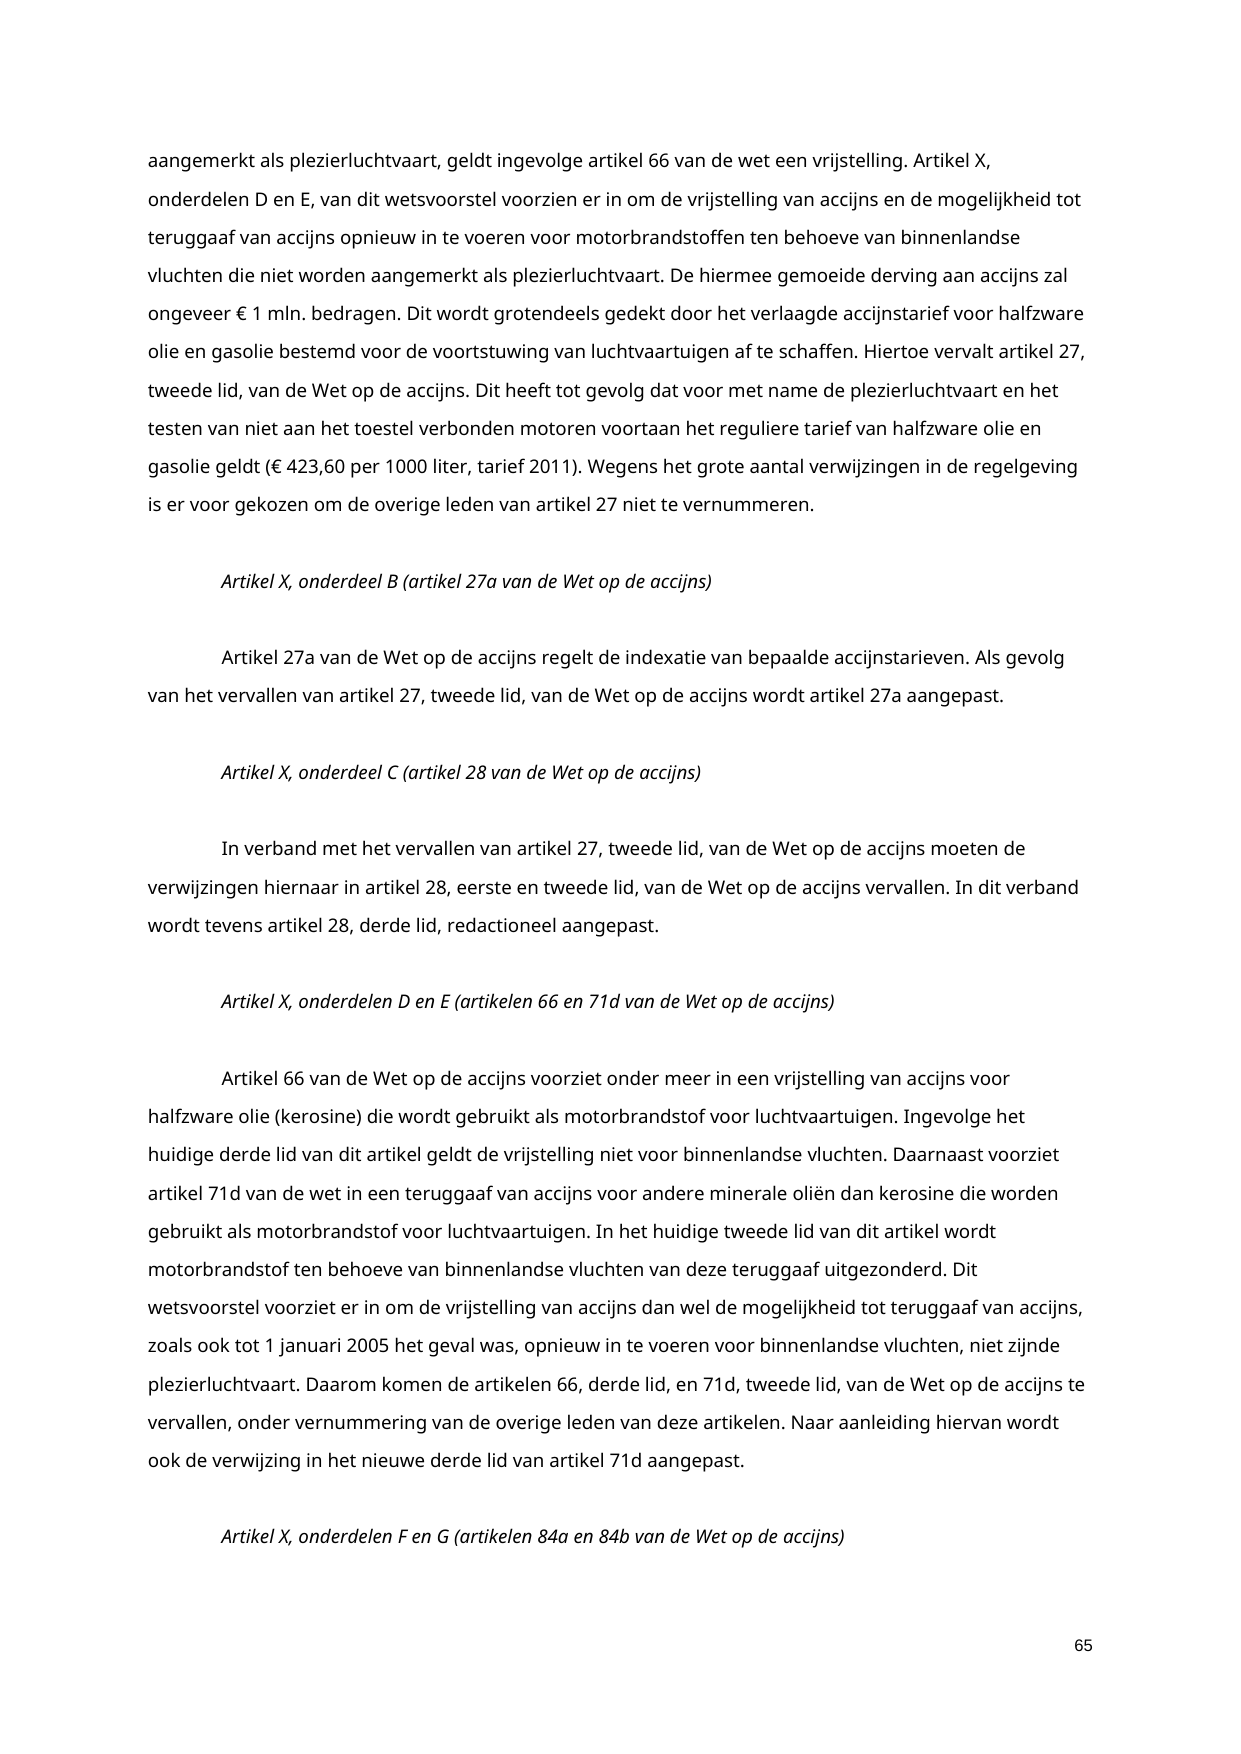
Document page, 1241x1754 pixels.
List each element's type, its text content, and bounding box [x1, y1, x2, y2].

text Artikel X, onderdelen F en G (artikelen 84a en 84b van de Wet op de accijns) [148, 1524, 1093, 1549]
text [148, 148, 1093, 517]
text Artikel X, onderdelen D en E (artikelen 66 en 71d van de Wet op de accijns) [148, 989, 1093, 1014]
text In verband met het vervallen van artikel 27, tweede lid, van de Wet op de accijns moeten de verwijzingen hiernaar in artikel 28, eerste en tweede lid, van de Wet op de accijns vervallen. In dit verband wordt tevens artikel 28, derde lid, redactioneel aangepast. [148, 836, 1093, 938]
text Artikel X, onderdeel B (artikel 27a van de Wet op de accijns) [148, 568, 1093, 594]
text Artikel 27a van de Wet op de accijns regelt de indexatie van bepaalde accijnstarieven. Als gevolg van het vervallen van artikel 27, tweede lid, van de Wet op de accijns wordt artikel 27a aangepast. [148, 644, 1093, 708]
text Artikel X, onderdeel C (artikel 28 van de Wet op de accijns) [148, 759, 1093, 785]
text Artikel 66 van de Wet op de accijns voorziet onder meer in een vrijstelling van accijns voor halfzware olie (kerosine) die wordt gebruikt als motorbrandstof voor luchtvaartuigen. Ingevolge het huidige derde lid van dit artikel geldt de vrijstelling niet voor binnenlandse vluchten. Daarnaast voorziet artikel 71d van de wet in een teruggaaf van accijns voor andere minerale oliën dan kerosine die worden gebruikt als motorbrandstof voor luchtvaartuigen. In het huidige tweede lid van dit artikel wordt motorbrandstof ten behoeve van binnenlandse vluchten van deze teruggaaf uitgezonderd. Dit wetsvoorstel voorziet er in om de vrijstelling van accijns dan wel de mogelijkheid tot teruggaaf van accijns, zoals ook tot 1 januari 2005 het geval was, opnieuw in te voeren voor binnenlandse vluchten, niet zijnde plezierluchtvaart. Daarom komen de artikelen 66, derde lid, en 71d, tweede lid, van de Wet op de accijns te vervallen, onder vernummering van de overige leden van deze artikelen. Naar aanleiding hiervan wordt ook de verwijzing in het nieuwe derde lid van artikel 71d aangepast. [148, 1065, 1093, 1473]
